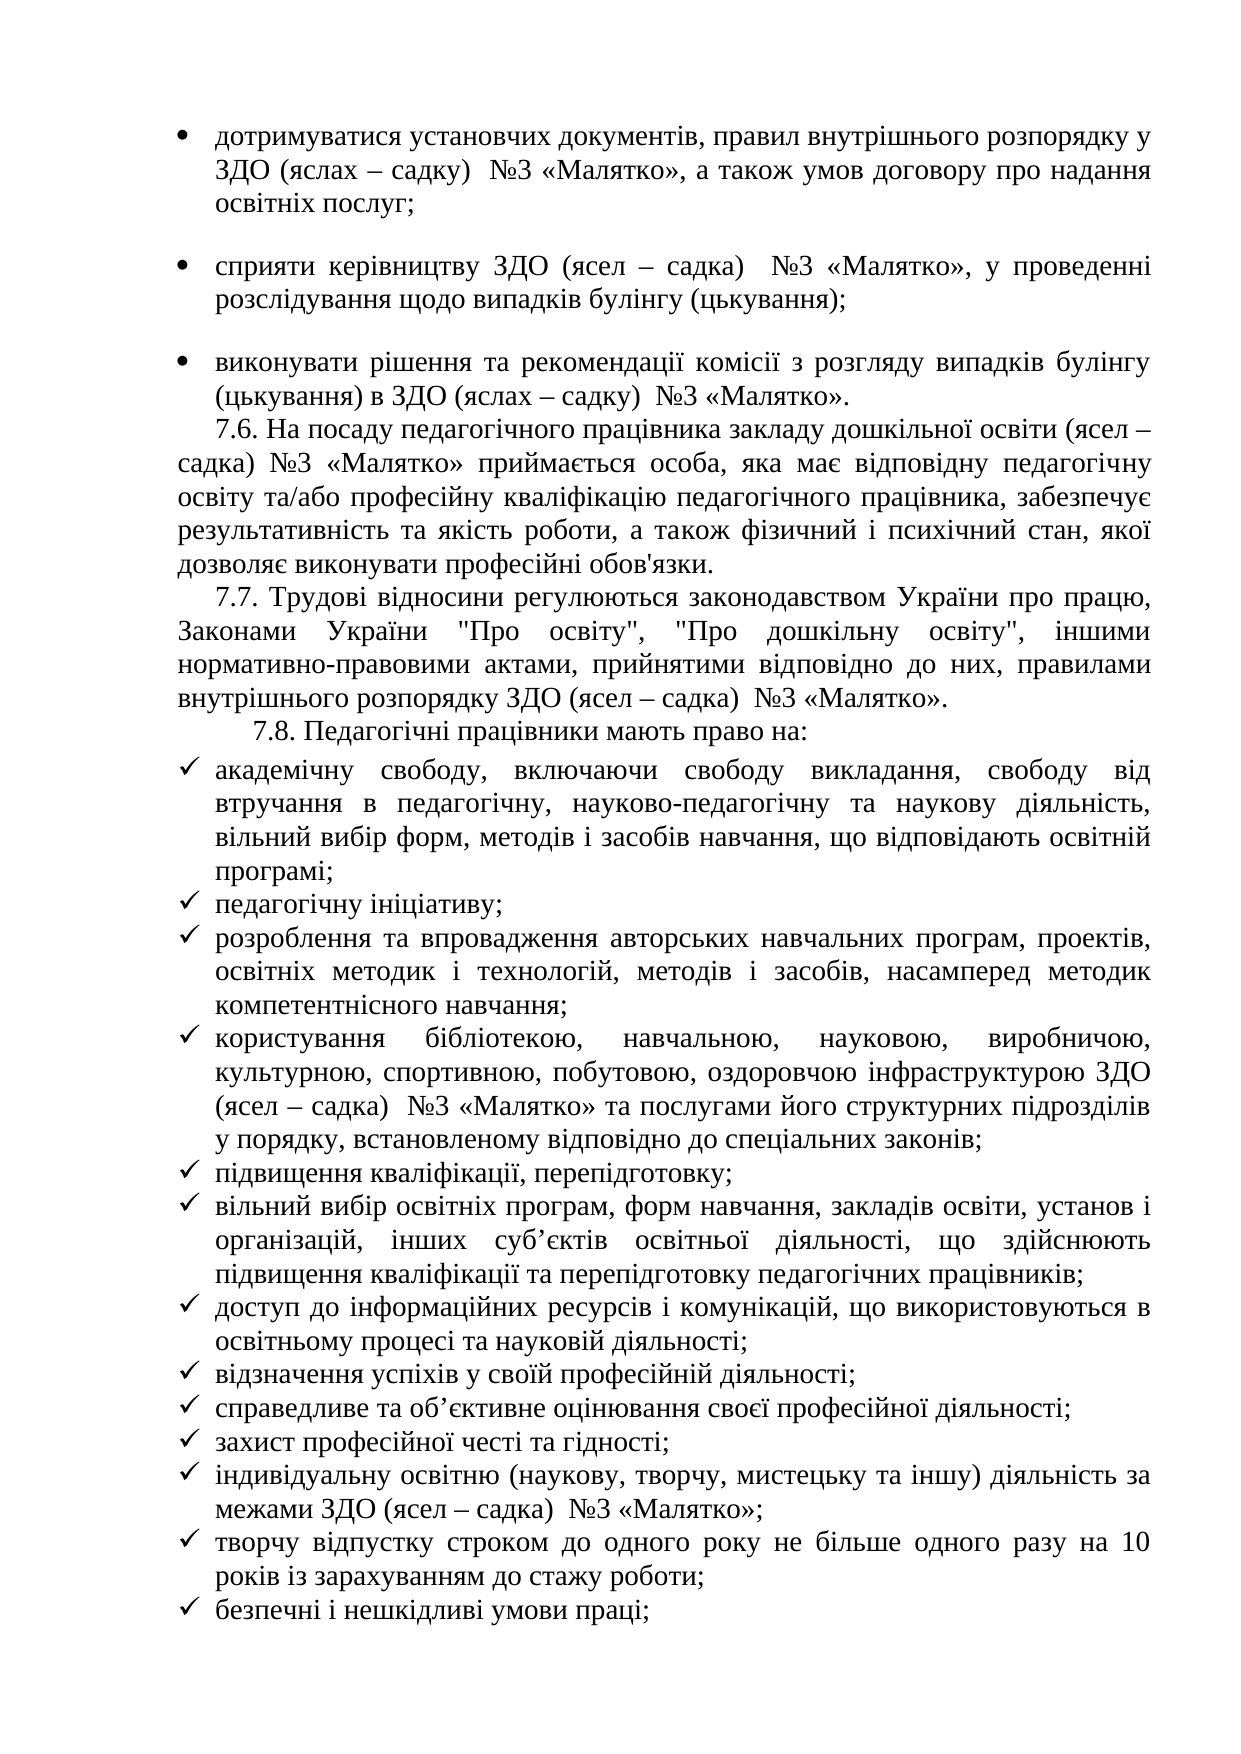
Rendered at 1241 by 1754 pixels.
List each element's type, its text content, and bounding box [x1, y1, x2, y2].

list дотримуватися установчих документів, правил внутрішнього розпорядку у ЗДО (яслах – садку) №3 «Малятко», а також умов договору про надання освітніх послуг; [177, 118, 1152, 219]
list педагогічну ініціативу; [177, 886, 1152, 920]
list користування бібліотекою, навчальною, науковою, виробничою, культурною, спортивною, побутовою, оздоровчою інфраструктурою ЗДО (ясел – садка) №3 «Малятко» та послугами його структурних підрозділів у порядку, встановленому відповідно до спеціальних законів; [177, 1021, 1152, 1155]
list доступ до інформаційних ресурсів і комунікацій, що використовуються в освітньому процесі та науковій діяльності; [177, 1289, 1152, 1356]
list підвищення кваліфікації, перепідготовку; [177, 1155, 1152, 1188]
text 7.6. На посаду педагогічного працівника закладу дошкільної освіти (ясел – садка) №3 «Малятко» приймається особа, яка має відповідну педагогічну освіту та/або професійну кваліфікацію педагогічного працівника, забезпечує результативність та якість роботи, а також фізичний і психічний стан, якої дозволяє виконувати професійні обов'язки. [177, 412, 1152, 579]
list захист професійної честі та гідності; [177, 1424, 1152, 1457]
list сприяти керівництву ЗДО (ясел – садка) №3 «Малятко», у проведенні розслідування щодо випадків булінгу (цькування); [177, 248, 1152, 315]
list індивідуальну освітню (наукову, творчу, мистецьку та іншу) діяльність за межами ЗДО (ясел – садка) №3 «Малятко»; [177, 1457, 1152, 1524]
list справедливе та об’єктивне оцінювання своєї професійної діяльності; [177, 1390, 1152, 1424]
list академічну свободу, включаючи свободу викладання, свободу від втручання в педагогічну, науково-педагогічну та наукову діяльність, вільний вибір форм, методів і засобів навчання, що відповідають освітній програмі; [177, 752, 1152, 886]
list відзначення успіхів у своїй професійній діяльності; [177, 1356, 1152, 1390]
text 7.7. Трудові відносини регулюються законодавством України про працю, Законами України "Про освіту", "Про дошкільну освіту", іншими нормативно-правовими актами, прийнятими відповідно до них, правилами внутрішнього розпорядку ЗДО (ясел – садка) №3 «Малятко». [177, 579, 1152, 713]
list вільний вибір освітніх програм, форм навчання, закладів освіти, установ і організацій, інших суб’єктів освітньої діяльності, що здійснюють підвищення кваліфікації та перепідготовку педагогічних працівників; [177, 1188, 1152, 1289]
list розроблення та впровадження авторських навчальних програм, проектів, освітніх методик і технологій, методів і засобів, насамперед методик компетентнісного навчання; [177, 920, 1152, 1021]
list виконувати рішення та рекомендації комісії з розгляду випадків булінгу (цькування) в ЗДО (яслах – садку) №3 «Малятко». [177, 344, 1152, 412]
list безпечні і нешкідливі умови праці; [177, 1592, 1152, 1625]
list творчу відпустку строком до одного року не більше одного разу на 10 років із зарахуванням до стажу роботи; [177, 1524, 1152, 1592]
text 7.8. Педагогічні працівники мають право на: [177, 713, 1152, 747]
